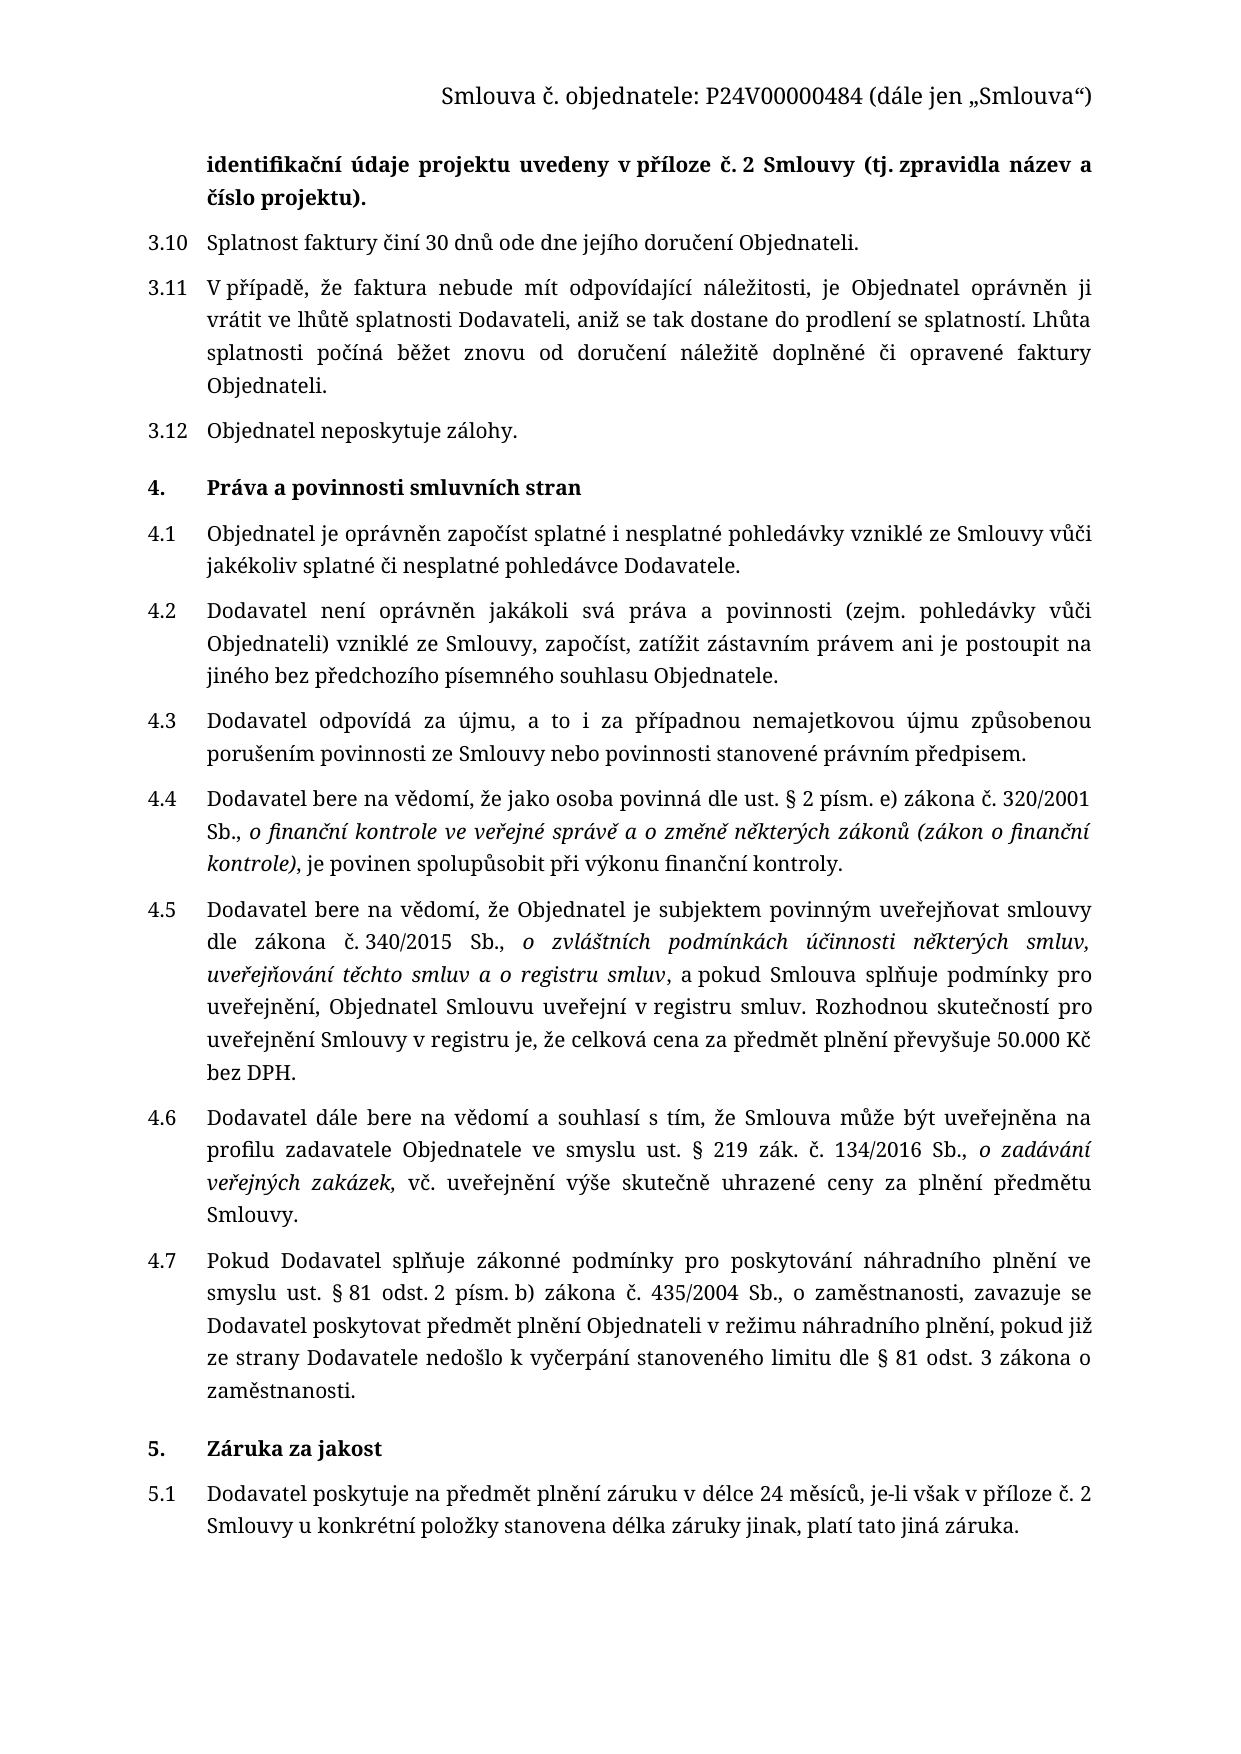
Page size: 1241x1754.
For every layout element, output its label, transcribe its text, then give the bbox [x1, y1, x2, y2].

list Dodavatel odpovídá za újmu, a to i za případnou nemajetkovou újmu způsobenou porušením povinnosti ze Smlouvy nebo povinnosti stanovené právním předpisem. [148, 707, 1093, 768]
list Dodavatel dále bere na vědomí a souhlasí s tím, že Smlouva může být uveřejněna na profilu zadavatele Objednatele ve smyslu ust. § 219 zák. č. 134/2016 Sb., o zadávání veřejných zakázek, vč. uveřejnění výše skutečně uhrazené ceny za plnění předmětu Smlouvy. [148, 1103, 1093, 1229]
list Dodavatel poskytuje na předmět plnění záruku v délce 24 měsíců, je-li však v příloze č. 2 Smlouvy u konkrétní položky stanovena délka záruky jinak, platí tato jiná záruka. [148, 1479, 1093, 1540]
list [148, 150, 1093, 211]
list Záruka za jakost [148, 1434, 1093, 1462]
list Pokud Dodavatel splňuje zákonné podmínky pro poskytování náhradního plnění ve smyslu ust. § 81 odst. 2 písm. b) zákona č. 435/2004 Sb., o zaměstnanosti, zavazuje se Dodavatel poskytovat předmět plnění Objednateli v režimu náhradního plnění, pokud již ze strany Dodavatele nedošlo k vyčerpání stanoveného limitu dle § 81 odst. 3 zákona o zaměstnanosti. [148, 1246, 1093, 1404]
list Dodavatel bere na vědomí, že Objednatel je subjektem povinným uveřejňovat smlouvy dle zákona č. 340/2015 Sb., o zvláštních podmínkách účinnosti některých smluv, uveřejňování těchto smluv a o registru smluv, a pokud Smlouva splňuje podmínky pro uveřejnění, Objednatel Smlouvu uveřejní v registru smluv. Rozhodnou skutečností pro uveřejnění Smlouvy v registru je, že celková cena za předmět plnění převyšuje 50.000 Kč bez DPH. [148, 895, 1093, 1086]
list Dodavatel není oprávněn jakákoli svá práva a povinnosti (zejm. pohledávky vůči Objednateli) vzniklé ze Smlouvy, započíst, zatížit zástavním právem ani je postoupit na jiného bez předchozího písemného souhlasu Objednatele. [148, 596, 1093, 690]
list Práva a povinnosti smluvních stran [148, 473, 1093, 502]
list Objednatel je oprávněn započíst splatné i nesplatné pohledávky vzniklé ze Smlouvy vůči jakékoliv splatné či nesplatné pohledávce Dodavatele. [148, 519, 1093, 580]
list Splatnost faktury činí 30 dnů ode dne jejího doručení Objednateli. [148, 228, 1093, 256]
list Dodavatel bere na vědomí, že jako osoba povinná dle ust. § 2 písm. e) zákona č. 320/2001 Sb., o finanční kontrole ve veřejné správě a o změně některých zákonů (zákon o finanční kontrole), je povinen spolupůsobit při výkonu finanční kontroly. [148, 784, 1093, 878]
list Objednatel neposkytuje zálohy. [148, 416, 1093, 444]
list V případě, že faktura nebude mít odpovídající náležitosti, je Objednatel oprávněn ji vrátit ve lhůtě splatnosti Dodavateli, aniž se tak dostane do prodlení se splatností. Lhůta splatnosti počíná běžet znovu od doručení náležitě doplněné či opravené faktury Objednateli. [148, 273, 1093, 399]
